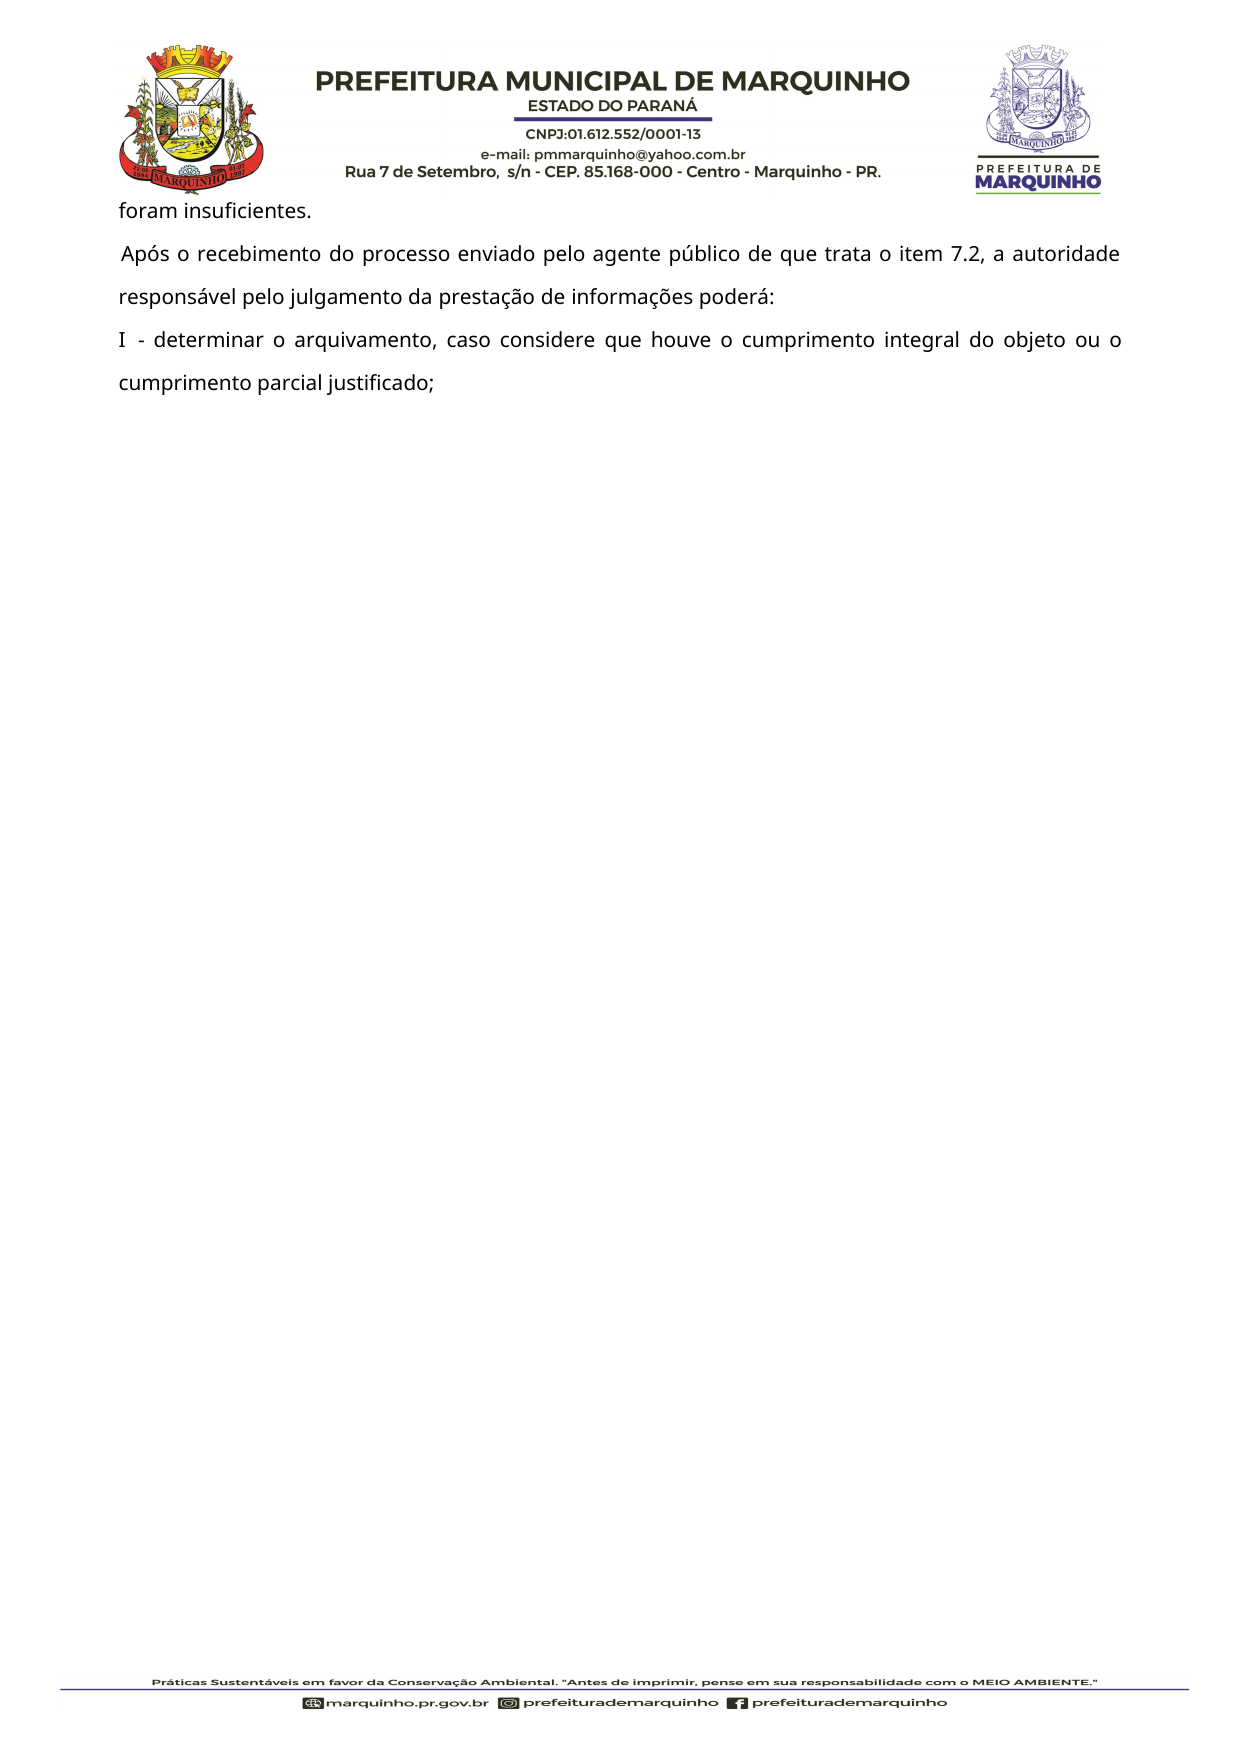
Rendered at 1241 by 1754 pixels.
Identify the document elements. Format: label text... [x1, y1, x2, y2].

picture [60, 1678, 1190, 1711]
picture [116, 44, 1103, 198]
list Após o recebimento do processo enviado pelo agente público de que trata o item 7.2, a autoridade responsável pelo julgamento da prestação de informações poderá: [118, 239, 1123, 310]
list - determinar o arquivamento, caso considere que houve o cumprimento integral do objeto ou o cumprimento parcial justificado; [118, 325, 1123, 397]
